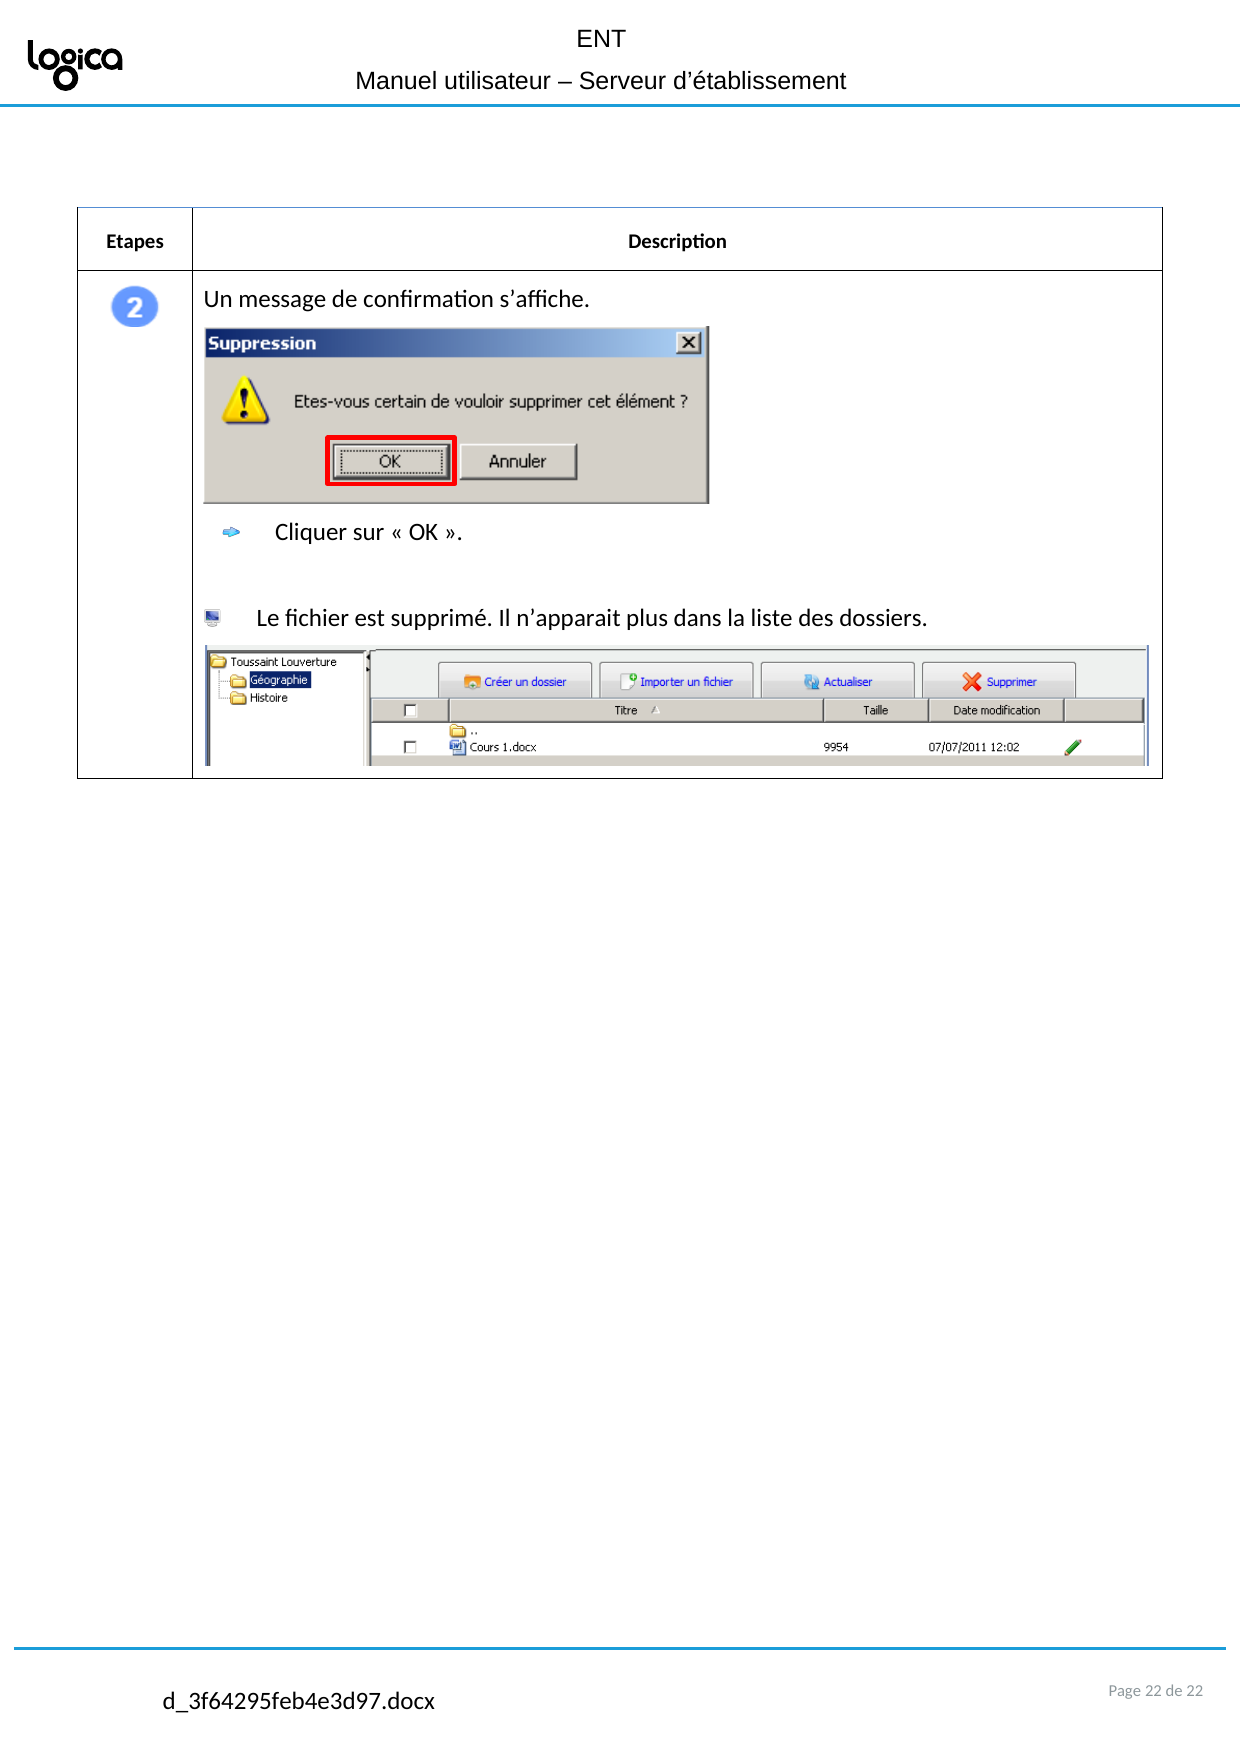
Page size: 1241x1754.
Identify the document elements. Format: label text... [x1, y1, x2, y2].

picture [108, 285, 162, 327]
table_header Description [193, 208, 1162, 270]
picture [204, 609, 221, 627]
table_header Etapes [78, 208, 192, 270]
picture [222, 523, 240, 541]
picture [203, 326, 710, 504]
picture [203, 645, 1150, 766]
table_cell [78, 271, 192, 778]
table_cell Un message de confirmation s’affiche. Cliquer sur « OK ». Le fichier est supprimé. Il n’apparait plus dans la liste des dossiers. [193, 271, 1162, 778]
